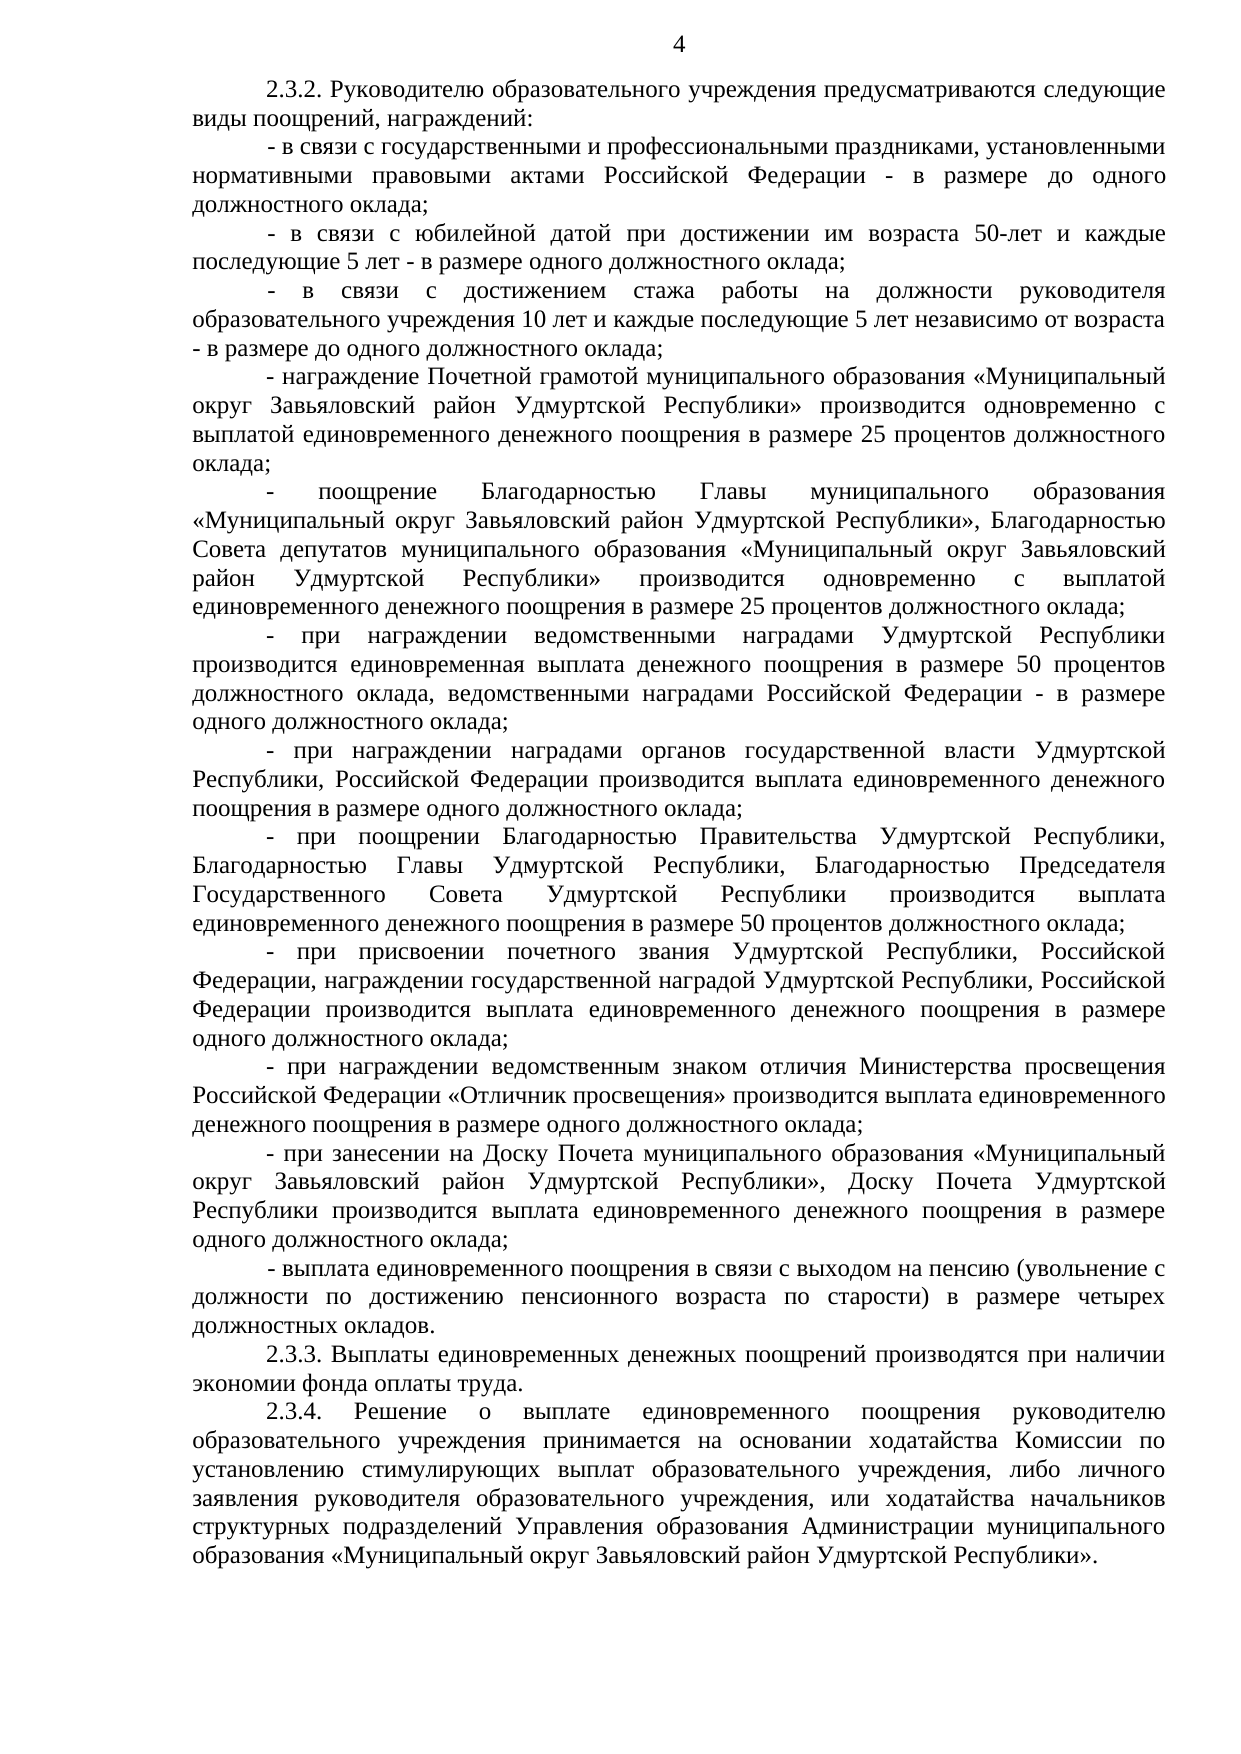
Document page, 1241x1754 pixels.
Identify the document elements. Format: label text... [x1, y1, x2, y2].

text - при награждении наградами органов государственной власти Удмуртской Республики, Российской Федерации производится выплата единовременного денежного поощрения в размере одного должностного оклада; [192, 735, 1166, 821]
text - в связи с государственными и профессиональными праздниками, установленными нормативными правовыми актами Российской Федерации - в размере до одного должностного оклада; [192, 131, 1166, 218]
text - при поощрении Благодарностью Правительства Удмуртской Республики, Благодарностью Главы Удмуртской Республики, Благодарностью Председателя Государственного Совета Удмуртской Республики производится выплата единовременного денежного поощрения в размере 50 процентов должностного оклада; [192, 821, 1166, 936]
text - в связи с достижением стажа работы на должности руководителя образовательного учреждения 10 лет и каждые последующие 5 лет независимо от возраста - в размере до одного должностного оклада; [192, 275, 1166, 361]
text - при занесении на Доску Почета муниципального образования «Муниципальный округ Завьяловский район Удмуртской Республики», Доску Почета Удмуртской Республики производится выплата единовременного денежного поощрения в размере одного должностного оклада; [192, 1138, 1166, 1253]
text - поощрение Благодарностью Главы муниципального образования «Муниципальный округ Завьяловский район Удмуртской Республики», Благодарностью Совета депутатов муниципального образования «Муниципальный округ Завьяловский район Удмуртской Республики» производится одновременно с выплатой единовременного денежного поощрения в размере 25 процентов должностного оклада; [192, 476, 1166, 620]
text 2.3.2. Руководителю образовательного учреждения предусматриваются следующие виды поощрений, награждений: [192, 74, 1166, 131]
text - награждение Почетной грамотой муниципального образования «Муниципальный округ Завьяловский район Удмуртской Республики» производится одновременно с выплатой единовременного денежного поощрения в размере 25 процентов должностного оклада; [192, 361, 1166, 476]
text - при награждении ведомственными наградами Удмуртской Республики производится единовременная выплата денежного поощрения в размере 50 процентов должностного оклада, ведомственными наградами Российской Федерации - в размере одного должностного оклада; [192, 620, 1166, 735]
text 2.3.4. Решение о выплате единовременного поощрения руководителю образовательного учреждения принимается на основании ходатайства Комиссии по установлению стимулирующих выплат образовательного учреждения, либо личного заявления руководителя образовательного учреждения, или ходатайства начальников структурных подразделений Управления образования Администрации муниципального образования «Муниципальный округ Завьяловский район Удмуртской Республики». [192, 1396, 1166, 1569]
text - выплата единовременного поощрения в связи с выходом на пенсию (увольнение с должности по достижению пенсионного возраста по старости) в размере четырех должностных окладов. [192, 1253, 1166, 1339]
text - при присвоении почетного звания Удмуртской Республики, Российской Федерации, награждении государственной наградой Удмуртской Республики, Российской Федерации производится выплата единовременного денежного поощрения в размере одного должностного оклада; [192, 936, 1166, 1051]
text - в связи с юбилейной датой при достижении им возраста 50-лет и каждые последующие 5 лет - в размере одного должностного оклада; [192, 218, 1166, 275]
text 2.3.3. Выплаты единовременных денежных поощрений производятся при наличии экономии фонда оплаты труда. [192, 1339, 1166, 1396]
text - при награждении ведомственным знаком отличия Министерства просвещения Российской Федерации «Отличник просвещения» производится выплата единовременного денежного поощрения в размере одного должностного оклада; [192, 1051, 1166, 1138]
